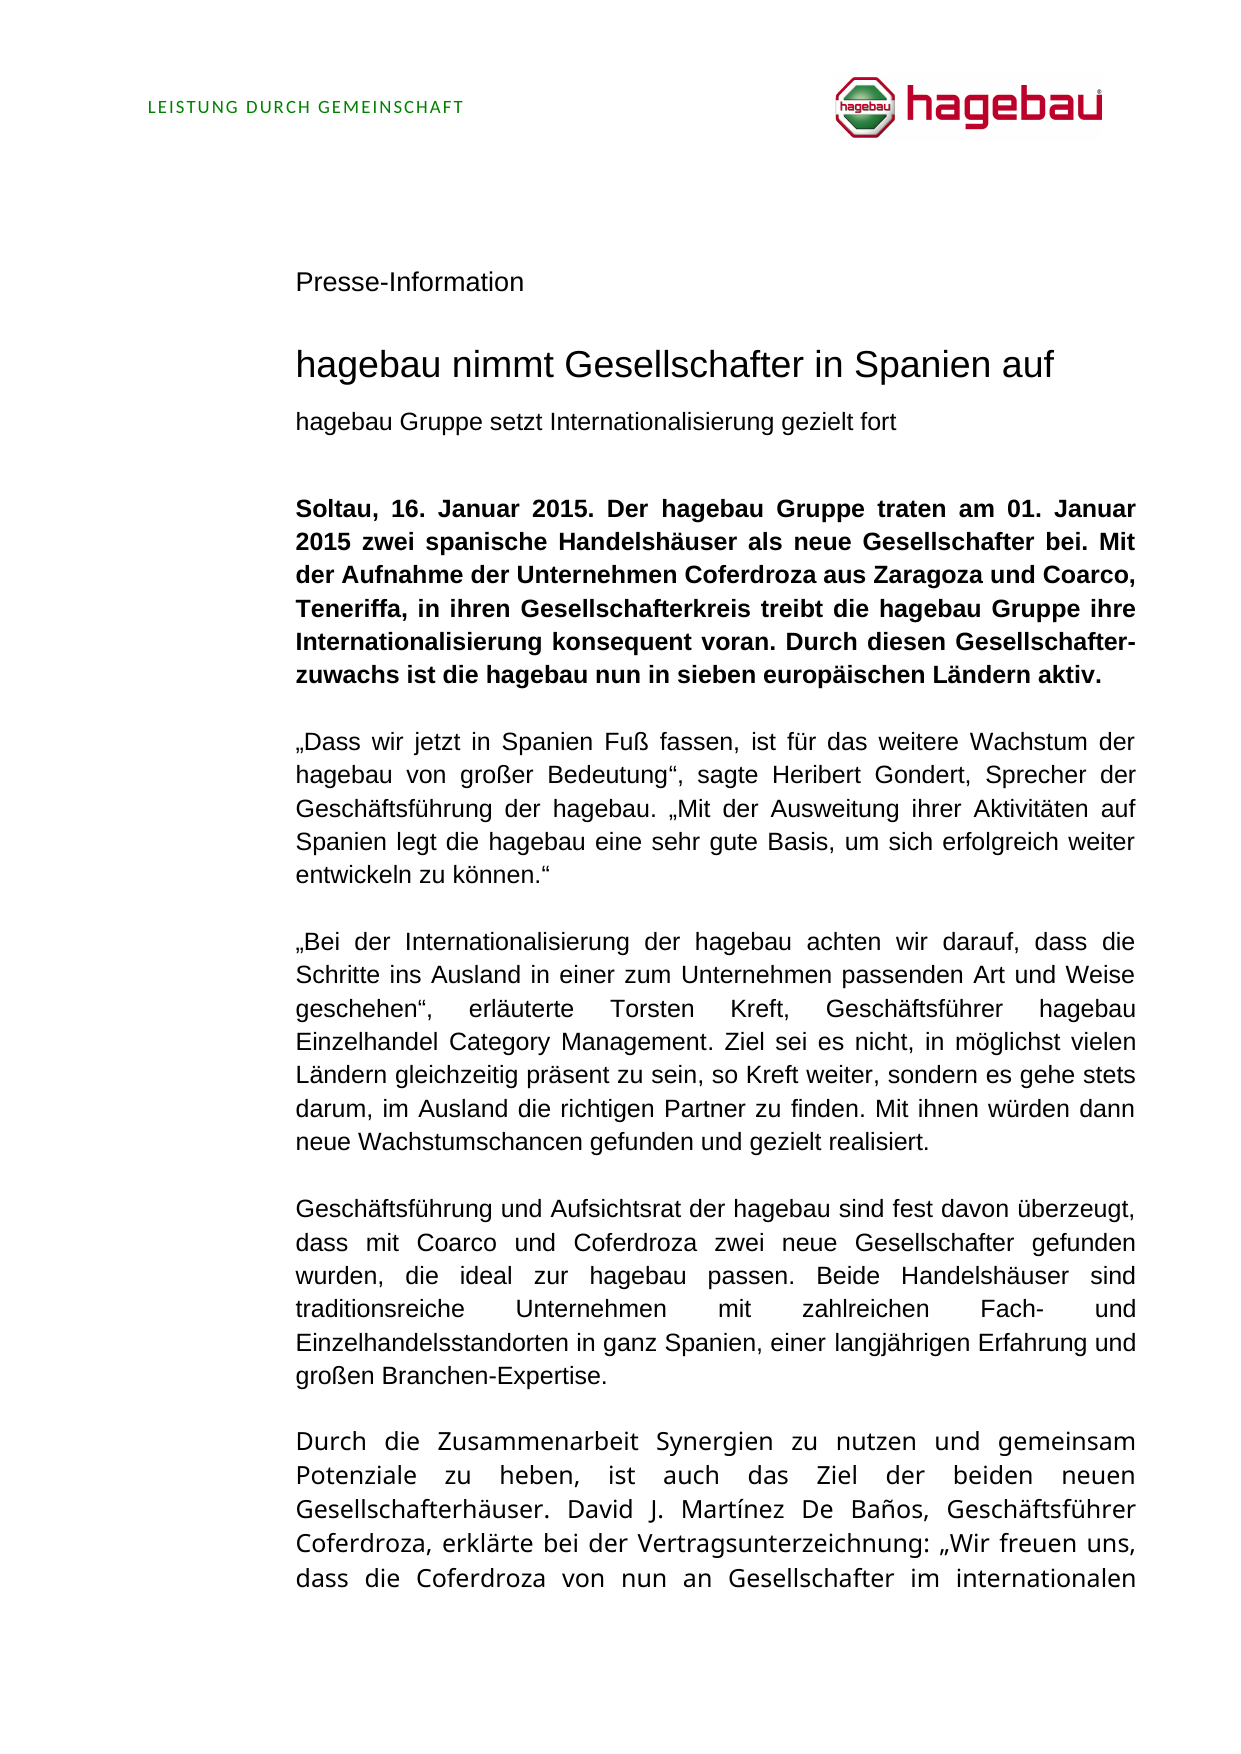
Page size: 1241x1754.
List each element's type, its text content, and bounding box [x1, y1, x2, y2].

text Soltau, 16. Januar 2015. Der hagebau Gruppe traten am 01. Januar 2015 zwei spanische Handelshäuser als neue Gesellschafter bei. Mit der Aufnahme der Unternehmen Coferdroza aus Zaragoza und Coarco, Teneriffa, in ihren Gesellschafterkreis treibt die hagebau Gruppe ihre Internationalisierung konsequent voran. Durch diesen Gesellschafter-zuwachs ist die hagebau nun in sieben europäischen Ländern aktiv. [295, 489, 1137, 689]
text „Bei der Internationalisierung der hagebau achten wir darauf, dass die Schritte ins Ausland in einer zum Unternehmen passenden Art und Weise geschehen“, erläuterte Torsten Kreft, Geschäftsführer hagebau Einzelhandel Category Management. Ziel sei es nicht, in möglichst vielen Ländern gleichzeitig präsent zu sein, so Kreft weiter, sondern es gehe stets darum, im Ausland die richtigen Partner zu finden. Mit ihnen würden dann neue Wachstumschancen gefunden und gezielt realisiert. [295, 922, 1137, 1156]
text hagebau Gruppe setzt Internationalisierung gezielt fort [295, 407, 1137, 435]
text Presse-Information [295, 266, 1137, 297]
text Geschäftsführung und Aufsichtsrat der hagebau sind fest davon überzeugt, dass mit Coarco und Coferdroza zwei neue Gesellschafter gefunden wurden, die ideal zur hagebau passen. Beide Handelshäuser sind traditionsreiche Unternehmen mit zahlreichen Fach- und Einzelhandelsstandorten in ganz Spanien, einer langjährigen Erfahrung und großen Branchen-Expertise. [295, 1190, 1137, 1390]
picture [833, 74, 1103, 140]
text hagebau nimmt Gesellschafter in Spanien auf [295, 342, 1137, 385]
text „Dass wir jetzt in Spanien Fuß fassen, ist für das weitere Wachstum der hagebau von großer Bedeutung“, sagte Heribert Gondert, Sprecher der Geschäftsführung der hagebau. „Mit der Ausweitung ihrer Aktivitäten auf Spanien legt die hagebau eine sehr gute Basis, um sich erfolgreich weiter entwickeln zu können.“ [295, 722, 1137, 889]
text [295, 1424, 1137, 1594]
